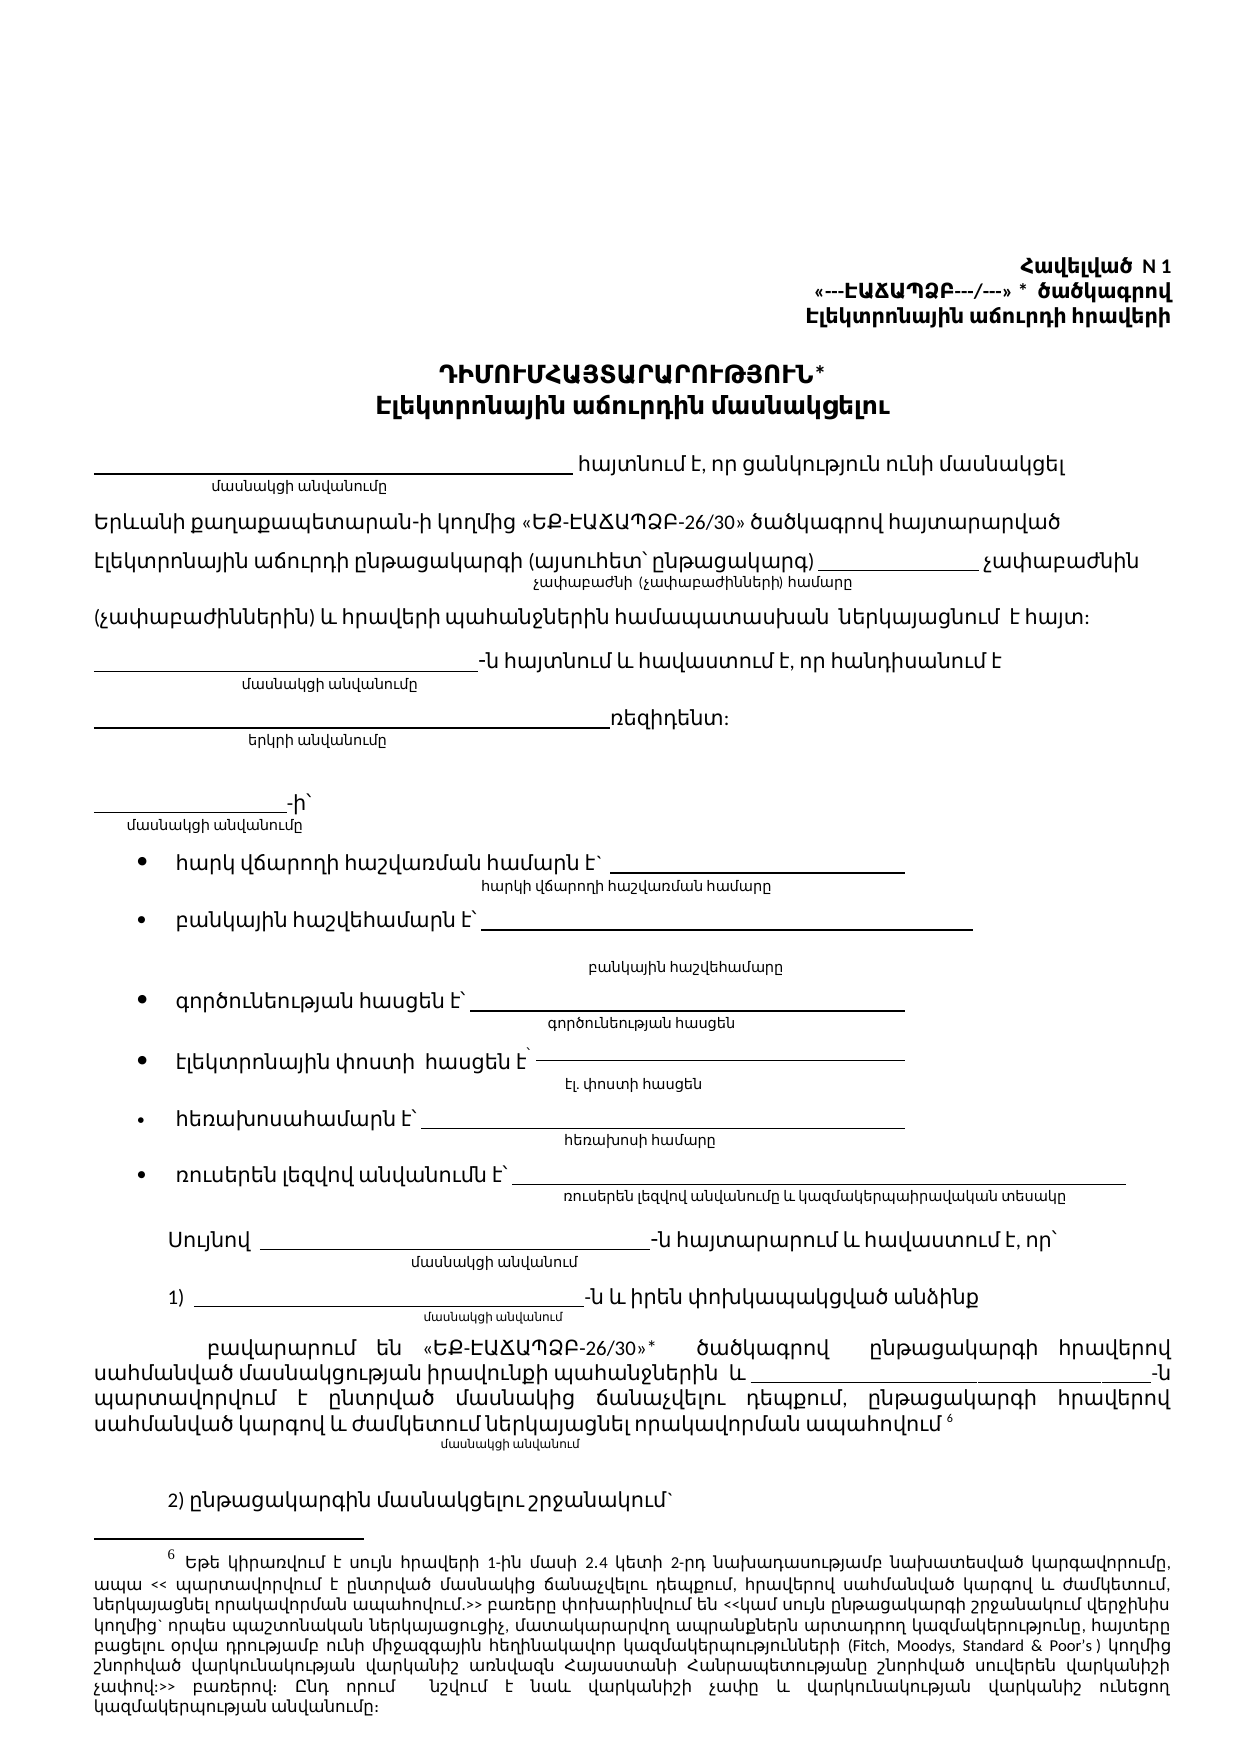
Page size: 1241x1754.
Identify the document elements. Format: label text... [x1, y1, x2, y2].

text բանկային հաշվեհամարը [94, 958, 1171, 989]
text ռուսերեն լեզվով անվանումը և կազմակերպաիրավական տեսակը [94, 1187, 1171, 1218]
list էլեկտրոնային փոստի հասցեն է՝ [138, 1045, 1171, 1075]
text -ի՝ [94, 790, 1171, 816]
text ԴԻՄՈՒՄՀԱՅՏԱՐԱՐՈՒԹՅՈՒՆ* [94, 360, 1171, 390]
text մասնակցի անվանում [94, 1309, 1171, 1335]
text մասնակցի անվանումը [94, 675, 1171, 706]
text հեռախոսի համարը [462, 1131, 1171, 1162]
list բանկային հաշվեհամարն է՝ [138, 907, 1171, 958]
text մասնակցի անվանում [94, 1436, 1171, 1462]
text երկրի անվանումը [94, 731, 1171, 762]
text Էլեկտրոնային աճուրդի հրավերի [94, 304, 1171, 329]
list հարկ վճարողի հաշվառման համարն է` [138, 846, 1171, 877]
text մասնակցի անվանումը [94, 816, 1171, 846]
text մասնակցի անվանումը [94, 477, 1171, 507]
text Սույնով -ն հայտարարում և հավաստում է, որ՝ [94, 1223, 1171, 1253]
list հեռախոսահամարն է՝ [138, 1106, 1171, 1131]
text մասնակցի անվանում [94, 1253, 1171, 1284]
subtitle Էլեկտրոնային աճուրդին մասնակցելու [94, 390, 1171, 421]
text 1) -ն և իրեն փոխկապակցված անձինք [94, 1284, 1171, 1309]
list գործունեության հասցեն է՝ [138, 989, 1171, 1014]
text էլեկտրոնային աճուրդի ընթացակարգի (այսուհետ՝ ընթացակարգ) չափաբաժնին [94, 548, 1171, 573]
text -ն հայտնում և հավաստում է, որ հանդիսանում է [94, 644, 1171, 675]
text չափաբաժնի (չափաբաժինների) համարը [94, 573, 1171, 604]
text հարկի վճարողի հաշվառման համարը [94, 877, 1171, 907]
list ռուսերեն լեզվով անվանումն է՝ [138, 1162, 1171, 1187]
text ռեզիդենտ: [94, 706, 1171, 731]
text բավարարում են «ԵՔ-ԷԱՃԱՊՁԲ-26/30»* ծածկագրով ընթացակարգի հրավերով սահմանված մասնակցության իրավունքի պահանջներին և -ն պարտավորվում է ընտրված մասնակից ճանաչվելու դեպքում, ընթացակարգի հրավերով սահմանված կարգով և ժամկետում ներկայացնել որակավորման ապահովում [94, 1335, 1171, 1436]
text հայտնում է, որ ցանկություն ունի մասնակցել [94, 451, 1171, 477]
text (չափաբաժիններին) և հրավերի պահանջներին համապատասխան ներկայացնում է հայտ: [94, 604, 1171, 629]
text գործունեության հասցեն [94, 1014, 1171, 1045]
text էլ. փոստի հասցեն [94, 1075, 1171, 1106]
text 2) ընթացակարգին մասնակցելու շրջանակում` [94, 1487, 1171, 1513]
text «---ԷԱՃԱՊՁԲ---/---» * ծածկագրով [94, 278, 1171, 304]
text Հավելված N 1 [94, 253, 1171, 278]
text Երևանի քաղաքապետարան-ի կողմից «ԵՔ-ԷԱՃԱՊՁԲ-26/30» ծածկագրով հայտարարված [94, 507, 1171, 535]
